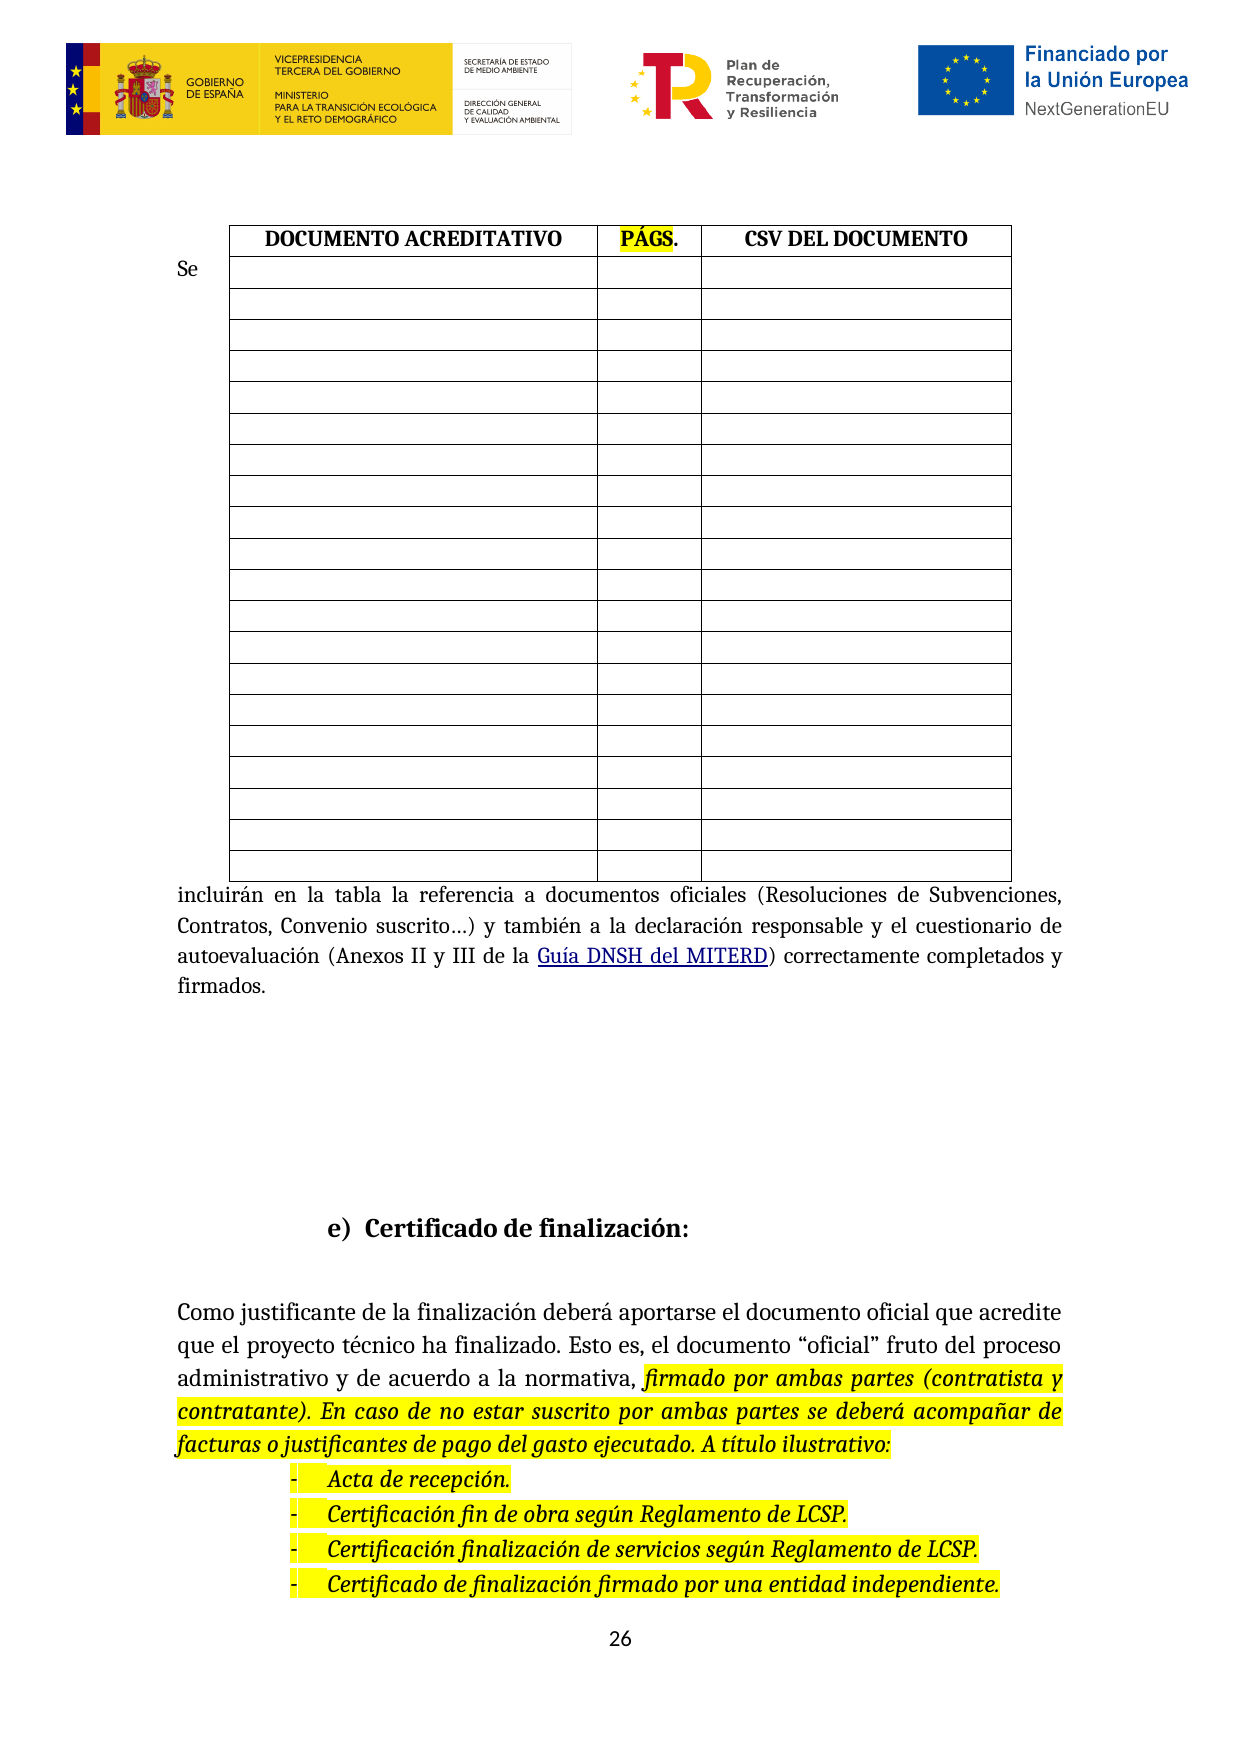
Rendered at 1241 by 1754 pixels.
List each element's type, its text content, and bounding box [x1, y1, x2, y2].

table_cell [230, 539, 597, 569]
table_cell [230, 445, 597, 475]
table_cell [598, 320, 701, 350]
table_cell [702, 726, 1011, 756]
picture [66, 43, 572, 135]
table_cell [230, 289, 597, 319]
table_cell [702, 570, 1011, 600]
table_cell [230, 507, 597, 537]
table_cell [702, 320, 1011, 350]
table_cell [598, 632, 701, 662]
text Se incluirán en la tabla la referencia a documentos oficiales (Resoluciones de Subvenciones, Contratos, Convenio suscrito…) y también a la declaración responsable y el cuestionario de autoevaluación (Anexos II y III de la Guía DNSH del MITERD) correctamente completados y firmados. [177, 256, 1063, 999]
list Certificación finalización de servicios según Reglamento de LCSP. [327, 1533, 1063, 1563]
table_cell [702, 632, 1011, 662]
table_cell [702, 382, 1011, 412]
text Como justificante de la finalización deberá aportarse el documento oficial que acredite que el proyecto técnico ha finalizado. Esto es, el documento “oficial” fruto del proceso administrativo y de acuerdo a la normativa, firmado por ambas partes (contratista y contratante). En caso de no estar suscrito por ambas partes se deberá acompañar de facturas o justificantes de pago del gasto ejecutado. A título ilustrativo: [177, 1426, 1063, 1459]
table_cell [702, 664, 1011, 694]
list Certificación fin de obra según Reglamento de LCSP. [327, 1498, 1063, 1528]
table_cell [702, 851, 1011, 881]
table_cell [598, 726, 701, 756]
table_cell [598, 382, 701, 412]
table_cell [702, 539, 1011, 569]
table_cell [598, 789, 701, 819]
table_cell [598, 507, 701, 537]
picture [629, 53, 838, 119]
table_cell [230, 851, 597, 881]
table_cell [702, 257, 1011, 287]
table_cell [598, 476, 701, 506]
table_header CSV DEL DOCUMENTO [702, 226, 1011, 256]
table_cell [230, 257, 597, 287]
table_header PÁGS. [598, 226, 701, 256]
table_cell [598, 570, 701, 600]
text Como justificante de la finalización deberá aportarse el documento oficial que acredite que el proyecto técnico ha finalizado. Esto es, el documento “oficial” fruto del proceso administrativo y de acuerdo a la normativa, firmado por ambas partes (contratista y contratante). En caso de no estar suscrito por ambas partes se deberá acompañar de facturas o justificantes de pago del gasto ejecutado. A título ilustrativo: [177, 1298, 1063, 1397]
table_cell [702, 820, 1011, 850]
table_cell [230, 351, 597, 381]
table_cell [230, 320, 597, 350]
table_cell [598, 351, 701, 381]
table_cell [598, 851, 701, 881]
table_cell [598, 414, 701, 444]
table_cell [230, 664, 597, 694]
table_cell [230, 757, 597, 787]
picture [916, 43, 1188, 121]
table_cell [230, 789, 597, 819]
table_cell [230, 695, 597, 725]
table_cell [702, 695, 1011, 725]
table_cell [702, 445, 1011, 475]
table_cell [598, 820, 701, 850]
table_cell [598, 539, 701, 569]
table_cell [702, 476, 1011, 506]
table_cell [230, 820, 597, 850]
table_cell [230, 726, 597, 756]
table_cell [230, 476, 597, 506]
table_cell [598, 601, 701, 631]
table_cell [702, 351, 1011, 381]
table_cell [702, 789, 1011, 819]
subtitle Certificado de finalización: [327, 1213, 1063, 1244]
table_cell [230, 632, 597, 662]
table_cell [598, 289, 701, 319]
table_cell [702, 757, 1011, 787]
table_cell [702, 601, 1011, 631]
table_cell [598, 664, 701, 694]
table_cell [230, 601, 597, 631]
table_cell [598, 257, 701, 287]
list Certificado de finalización firmado por una entidad independiente. [327, 1568, 1063, 1598]
table_header DOCUMENTO ACREDITATIVO [230, 226, 597, 256]
table_cell [598, 445, 701, 475]
table_cell [702, 414, 1011, 444]
table_cell [230, 382, 597, 412]
list Acta de recepción. [327, 1463, 1063, 1493]
table_cell [702, 289, 1011, 319]
table_cell [598, 695, 701, 725]
table_cell [598, 757, 701, 787]
table_cell [702, 507, 1011, 537]
table_cell [230, 570, 597, 600]
table_cell [230, 414, 597, 444]
